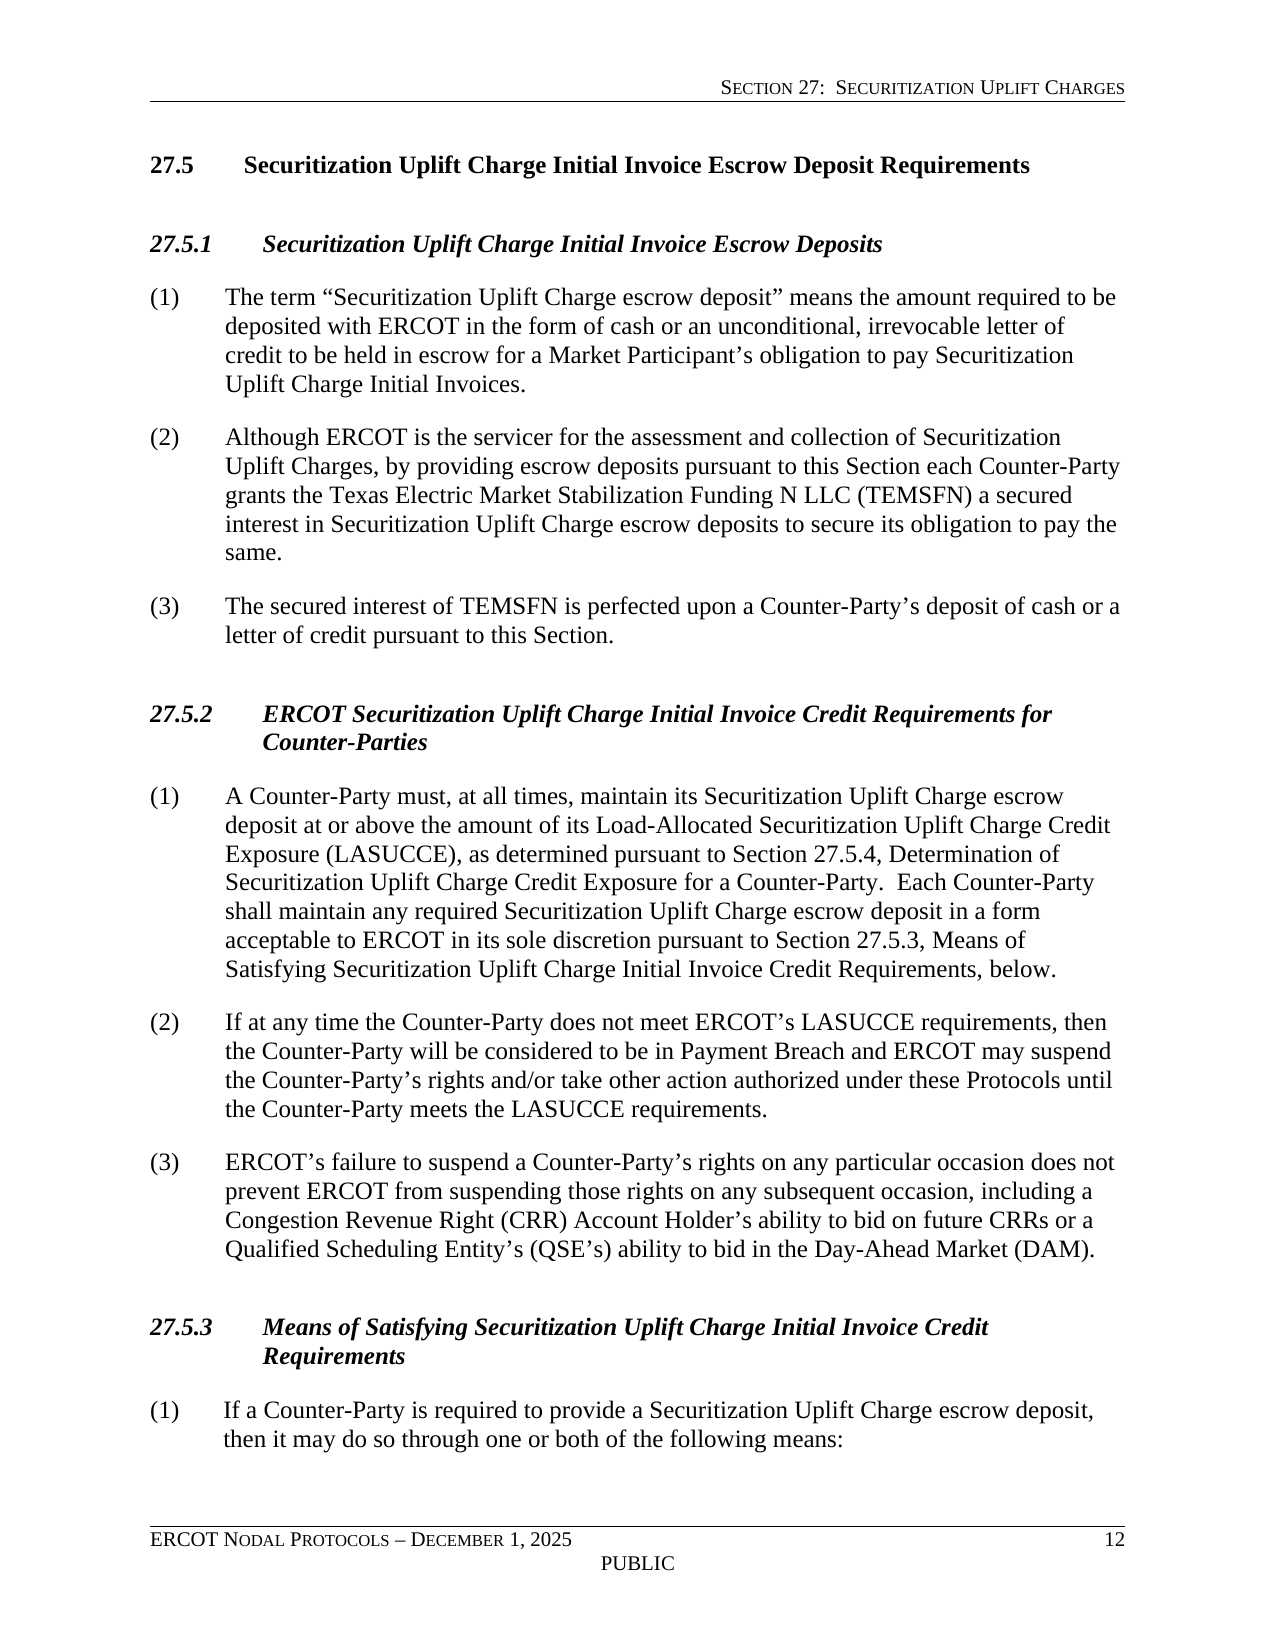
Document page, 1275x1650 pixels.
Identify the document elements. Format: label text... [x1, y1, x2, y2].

text 27.5.3 Means of Satisfying Securitization Uplift Charge Initial Invoice Credit Requirements [150, 1312, 1125, 1370]
text 27.5.2 ERCOT Securitization Uplift Charge Initial Invoice Credit Requirements for Counter-Parties [150, 699, 1125, 756]
text (3) ERCOT’s failure to suspend a Counter-Party’s rights on any particular occasion does not prevent ERCOT from suspending those rights on any subsequent occasion, including a Congestion Revenue Right (CRR) Account Holder’s ability to bid on future CRRs or a Qualified Scheduling Entity’s (QSE’s) ability to bid in the Day-Ahead Market (DAM). [150, 1147, 1125, 1262]
text (1) If a Counter-Party is required to provide a Securitization Uplift Charge escrow deposit, then it may do so through one or both of the following means: [150, 1395, 1125, 1452]
text (3) The secured interest of TEMSFN is perfected upon a Counter-Party’s deposit of cash or a letter of credit pursuant to this Section. [150, 591, 1125, 649]
text 27.5 Securitization Uplift Charge Initial Invoice Escrow Deposit Requirements [150, 150, 1125, 179]
text 27.5.1 Securitization Uplift Charge Initial Invoice Escrow Deposits [150, 229, 1125, 257]
text (2) If at any time the Counter-Party does not meet ERCOT’s LASUCCE requirements, then the Counter-Party will be considered to be in Payment Breach and ERCOT may suspend the Counter-Party’s rights and/or take other action authorized under these Protocols until the Counter-Party meets the LASUCCE requirements. [150, 1007, 1125, 1122]
text (1) The term “Securitization Uplift Charge escrow deposit” means the amount required to be deposited with ERCOT in the form of cash or an unconditional, irrevocable letter of credit to be held in escrow for a Market Participant’s obligation to pay Securitization Uplift Charge Initial Invoices. [150, 282, 1125, 397]
text (2) Although ERCOT is the servicer for the assessment and collection of Securitization Uplift Charges, by providing escrow deposits pursuant to this Section each Counter-Party grants the Texas Electric Market Stabilization Funding N LLC (TEMSFN) a secured interest in Securitization Uplift Charge escrow deposits to secure its obligation to pay the same. [150, 422, 1125, 566]
text (1) A Counter-Party must, at all times, maintain its Securitization Uplift Charge escrow deposit at or above the amount of its Load-Allocated Securitization Uplift Charge Credit Exposure (LASUCCE), as determined pursuant to Section 27.5.4, Determination of Securitization Uplift Charge Credit Exposure for a Counter-Party. Each Counter-Party shall maintain any required Securitization Uplift Charge escrow deposit in a form acceptable to ERCOT in its sole discretion pursuant to Section 27.5.3, Means of Satisfying Securitization Uplift Charge Initial Invoice Credit Requirements, below. [150, 781, 1125, 982]
